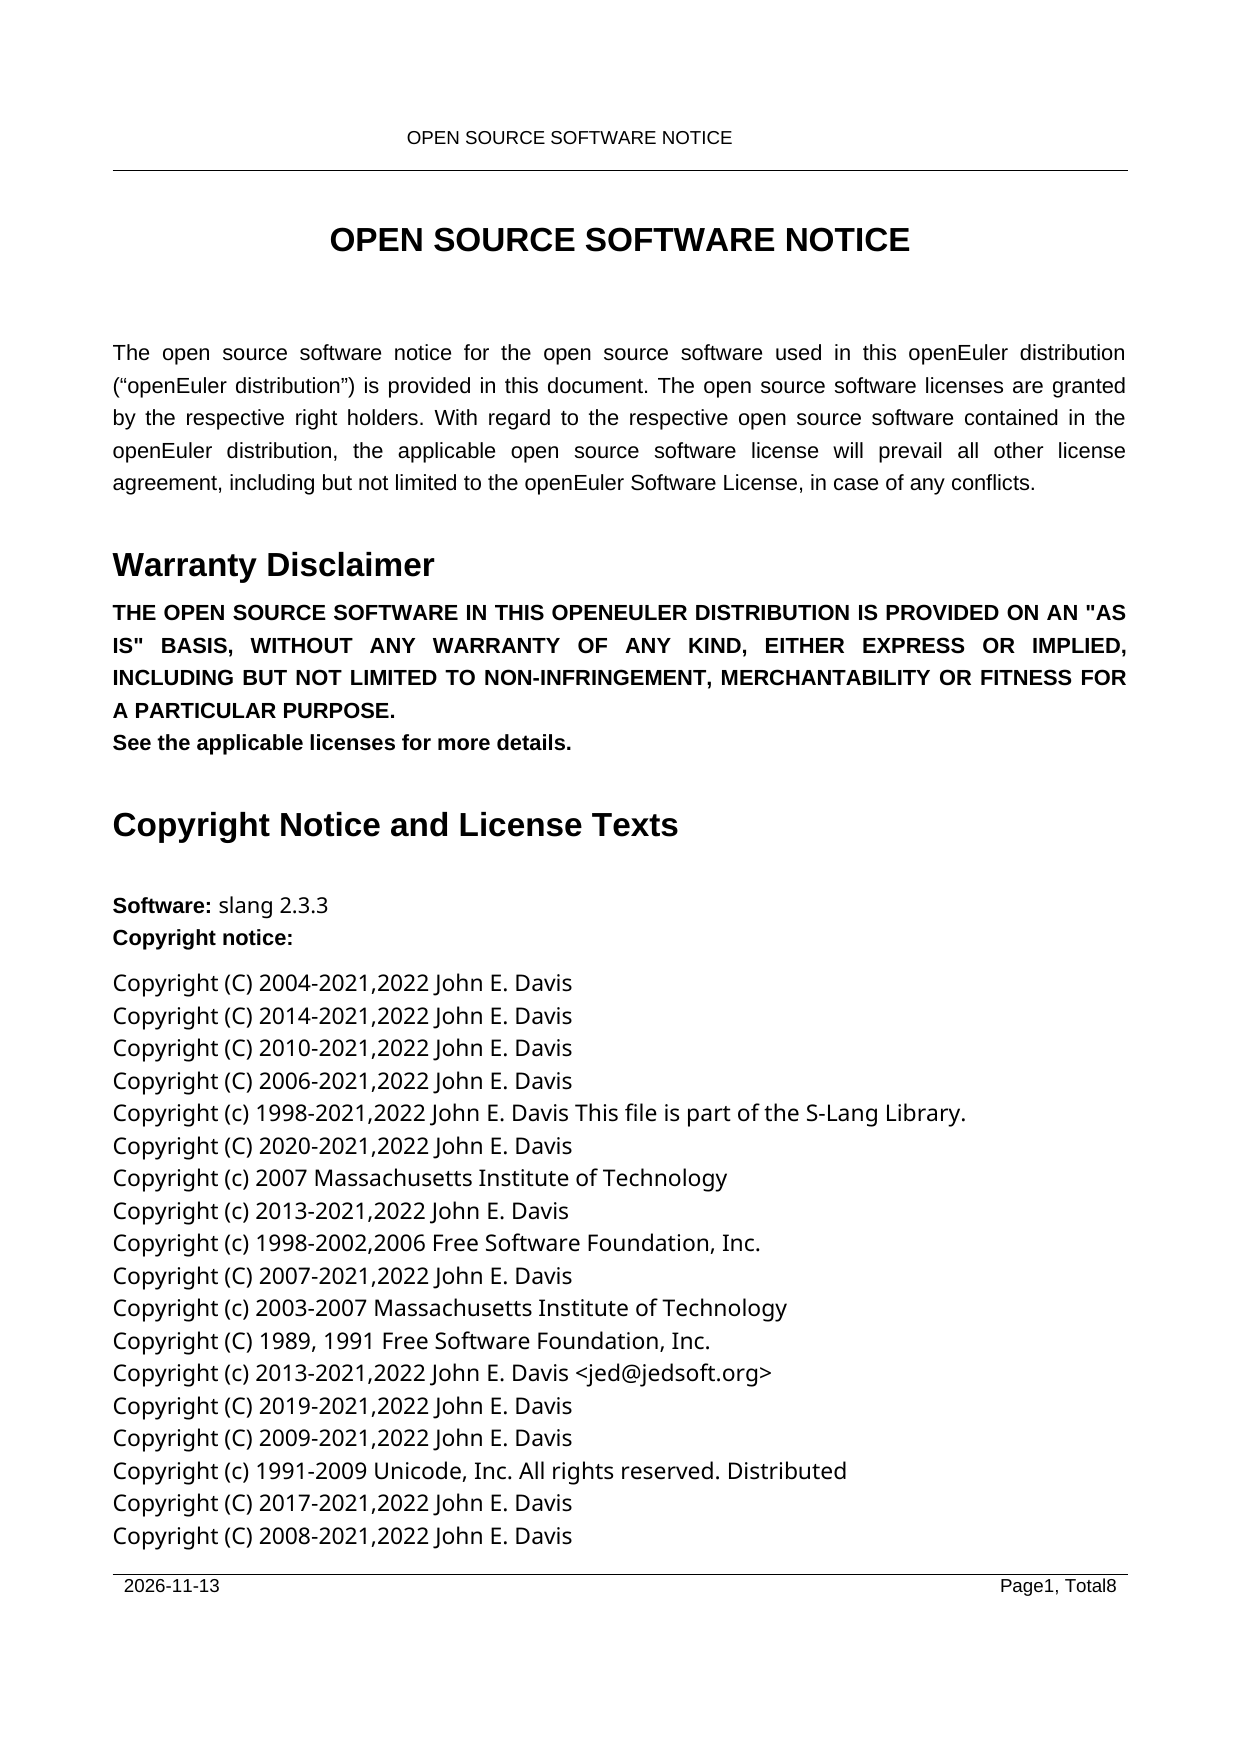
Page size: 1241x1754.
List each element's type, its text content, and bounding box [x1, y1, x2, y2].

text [112, 966, 1128, 1551]
text THE OPEN SOURCE SOFTWARE IN THIS OPENEULER DISTRIBUTION IS PROVIDED ON AN "AS IS" BASIS, WITHOUT ANY WARRANTY OF ANY KIND, EITHER EXPRESS OR IMPLIED, INCLUDING BUT NOT LIMITED TO NON-INFRINGEMENT, MERCHANTABILITY OR FITNESS FOR A PARTICULAR PURPOSE. See the applicable licenses for more details. [112, 596, 1128, 759]
text Copyright Notice and License Texts [112, 791, 1128, 856]
text OPEN SOURCE SOFTWARE NOTICE [112, 206, 1128, 271]
text The open source software notice for the open source software used in this openEuler distribution (“openEuler distribution”) is provided in this document. The open source software licenses are granted by the respective right holders. With regard to the respective open source software contained in the openEuler distribution, the applicable open source software license will prevail all other license agreement, including but not limited to the openEuler Software License, in case of any conflicts. [112, 336, 1128, 499]
text Warranty Disclaimer [112, 531, 1128, 596]
text Copyright notice: [112, 921, 1128, 954]
title Software: slang 2.3.3 [112, 889, 1128, 921]
